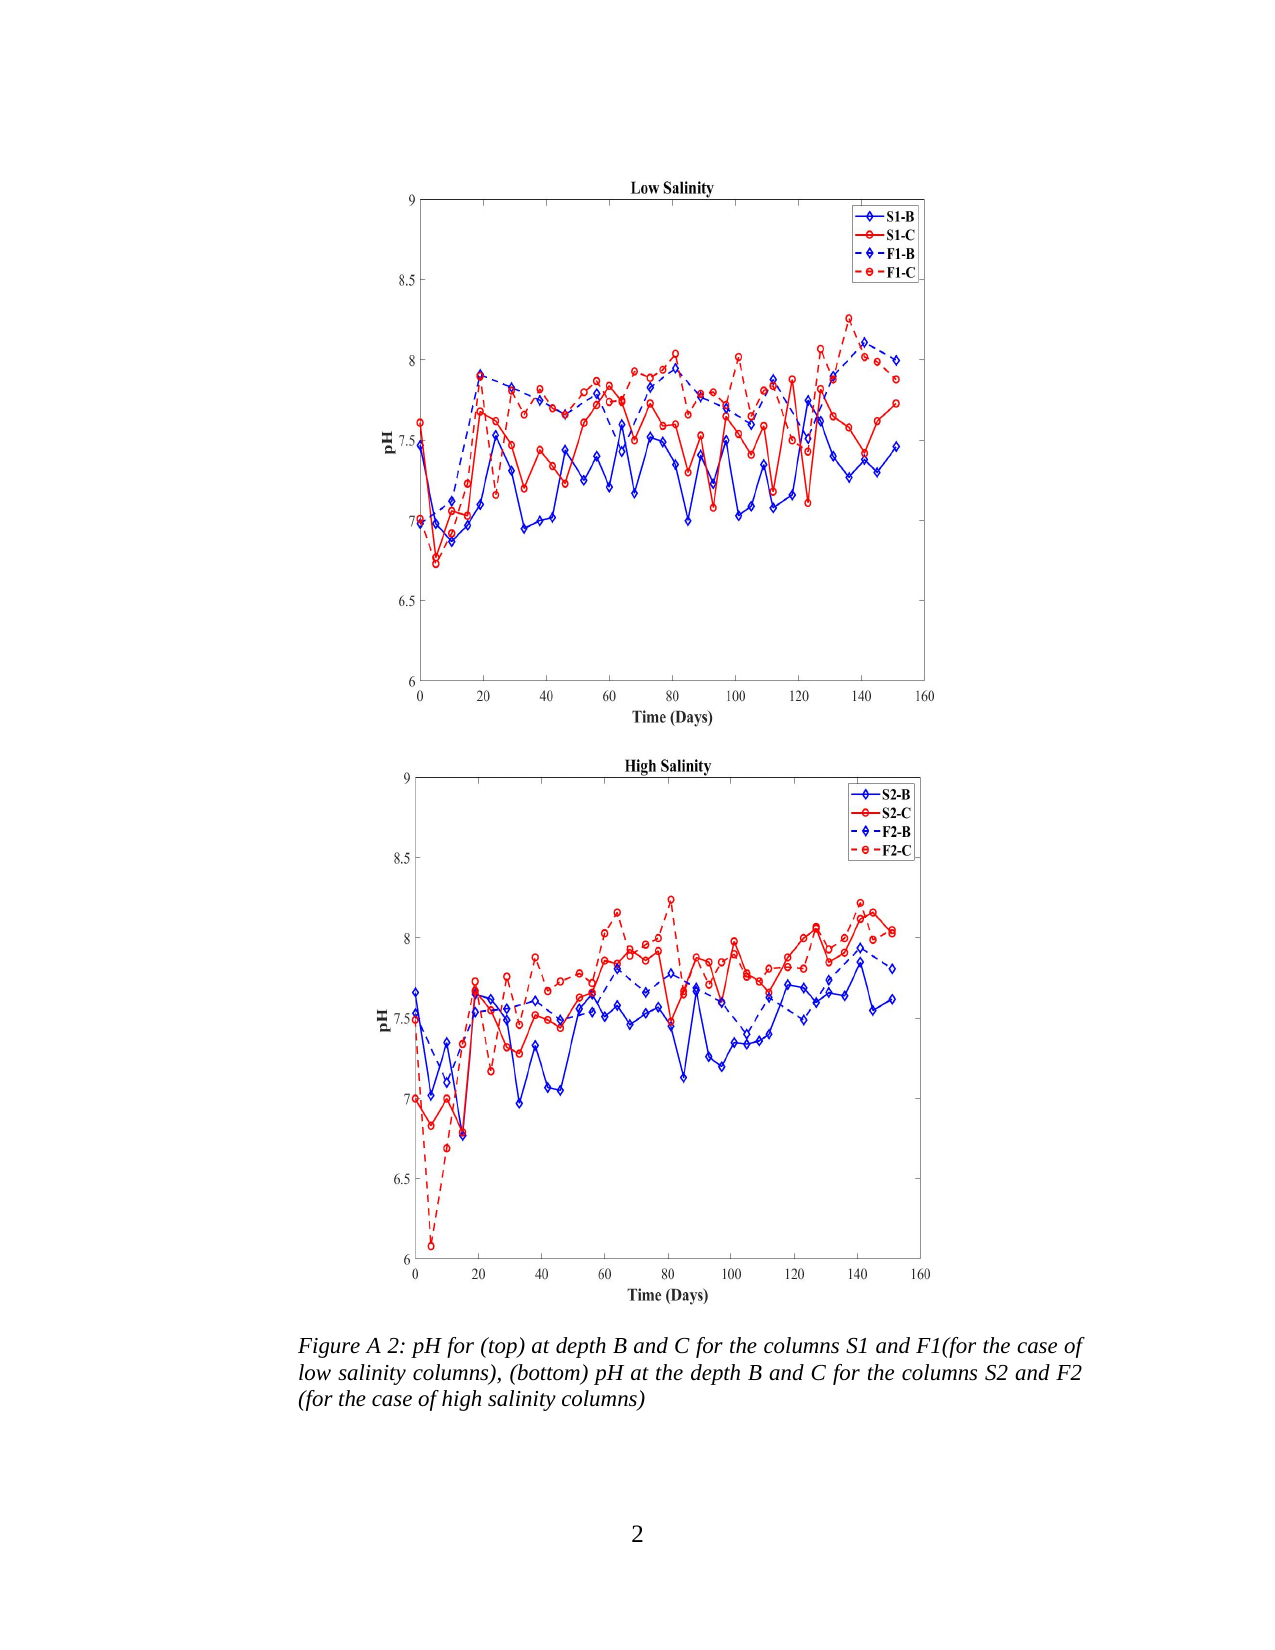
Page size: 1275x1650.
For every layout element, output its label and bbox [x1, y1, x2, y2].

picture [330, 155, 986, 1324]
